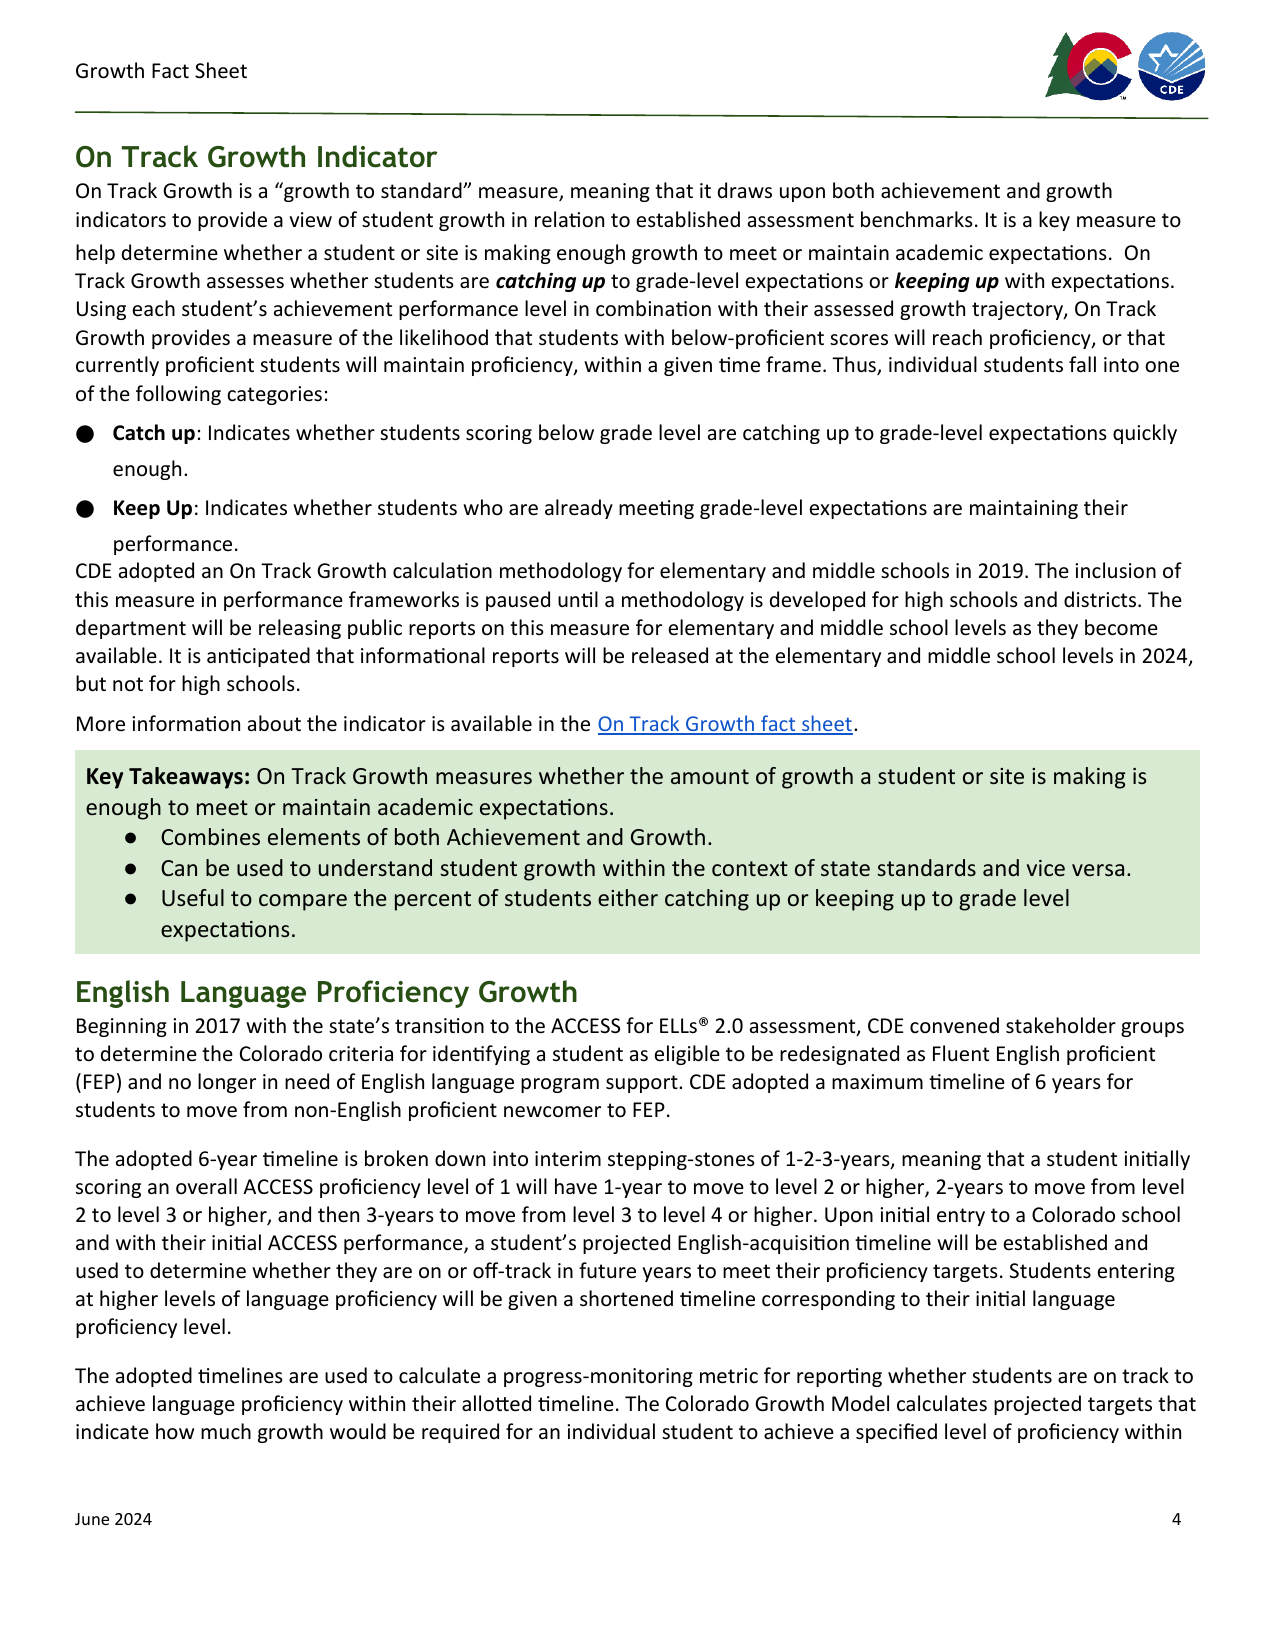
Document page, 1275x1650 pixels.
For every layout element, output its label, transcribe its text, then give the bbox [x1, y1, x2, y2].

text CDE adopted an On Track Growth calculation methodology for elementary and middle schools in 2019. The inclusion of this measure in performance frameworks is paused until a methodology is developed for high schools and districts. The department will be releasing public reports on this measure for elementary and middle school levels as they become available. It is anticipated that informational reports will be released at the elementary and middle school levels in 2024, but not for high schools. [75, 557, 1200, 697]
list Keep Up: Indicates whether students who are already meeting grade-level expectations are maintaining their performance. [75, 482, 1200, 557]
list Catch up: Indicates whether students scoring below grade level are catching up to grade-level expectations quickly enough. [75, 407, 1200, 482]
table_header Key Takeaways: On Track Growth measures whether the amount of growth a student or site is making is enough to meet or maintain academic expectations. Combines elements of both Achievement and Growth. Can be used to understand student growth within the context of state standards and vice versa. Useful to compare the percent of students either catching up or keeping up to grade level expectations. [75, 750, 1200, 954]
text More information about the indicator is available in the On Track Growth fact sheet. [75, 709, 1200, 737]
picture [1044, 31, 1206, 101]
text The adopted 6-year timeline is broken down into interim stepping-stones of 1-2-3-years, meaning that a student initially scoring an overall ACCESS proficiency level of 1 will have 1-year to move to level 2 or higher, 2-years to move from level 2 to level 3 or higher, and then 3-years to move from level 3 to level 4 or higher. Upon initial entry to a Colorado school and with their initial ACCESS performance, a student’s projected English-acquisition timeline will be established and used to determine whether they are on or off-track in future years to meet their proficiency targets. Students entering at higher levels of language proficiency will be given a shortened timeline corresponding to their initial language proficiency level. [75, 1144, 1200, 1340]
text English Language Proficiency Growth [75, 974, 1200, 1008]
text On Track Growth Indicator [75, 140, 1200, 174]
text On Track Growth is a “growth to standard” measure, meaning that it draws upon both achievement and growth indicators to provide a view of student growth in relation to established assessment benchmarks. It is a key measure to help determine whether a student or site is making enough growth to meet or maintain academic expectations. On Track Growth assesses whether students are catching up to grade-level expectations or keeping up with expectations. Using each student’s achievement performance level in combination with their assessed growth trajectory, On Track Growth provides a measure of the likelihood that students with below-proficient scores will reach proficiency, or that currently proficient students will maintain proficiency, within a given time frame. Thus, individual students fall into one of the following categories: [75, 177, 1200, 407]
text Beginning in 2017 with the state’s transition to the ACCESS for ELLs® 2.0 assessment, CDE convened stakeholder groups to determine the Colorado criteria for identifying a student as eligible to be redesignated as Fluent English proficient (FEP) and no longer in need of English language program support. CDE adopted a maximum timeline of 6 years for students to move from non-English proficient newcomer to FEP. [75, 1011, 1200, 1123]
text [75, 1361, 1200, 1445]
